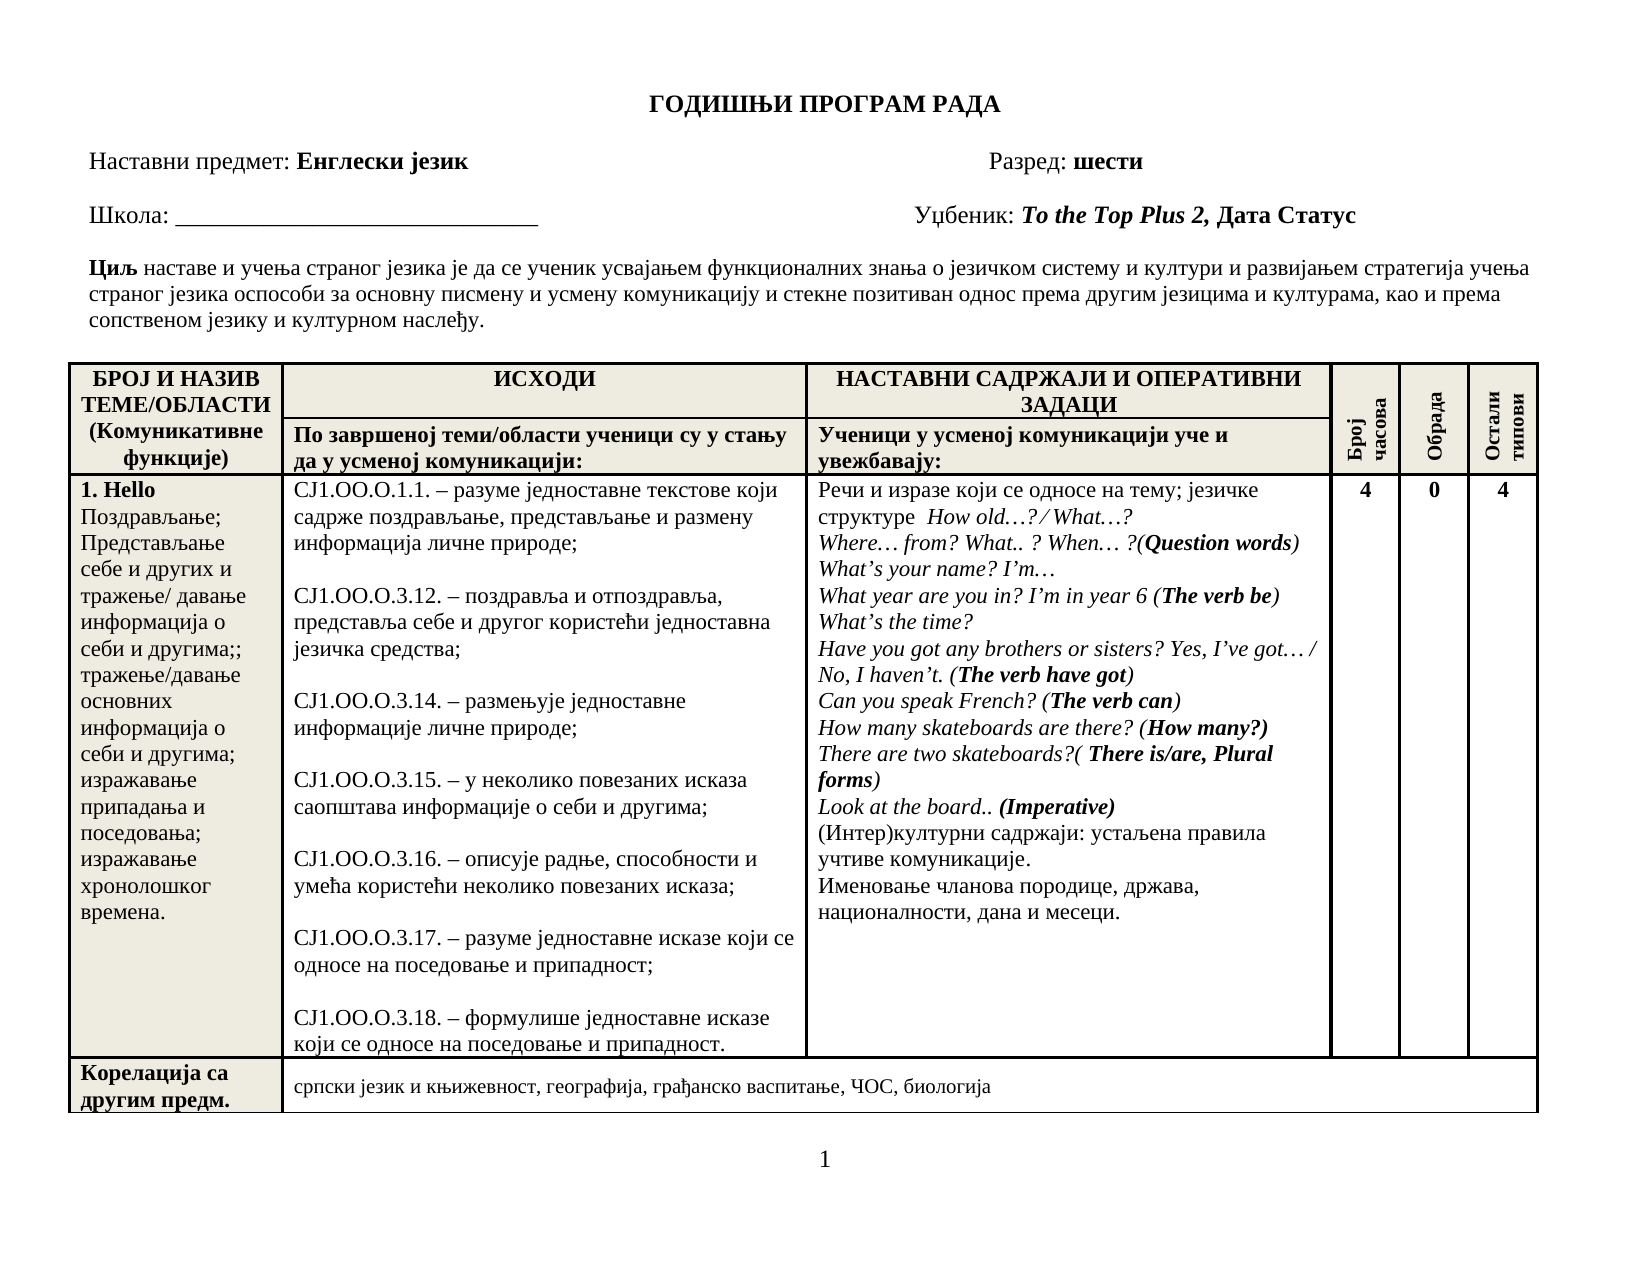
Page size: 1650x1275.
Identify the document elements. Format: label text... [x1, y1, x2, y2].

table_cell Корелација са другим предм. [71, 1059, 281, 1112]
text ГОДИШЊИ ПРОГРАМ РАДА [89, 89, 1561, 117]
table_cell 1. Hello Поздрављање; Представљање себе и других и тражење/ давање информација о себи и другима;; тражење/давање основних информација о себи и другима; изражавање припадања и поседовања; изражавање хронолошког времена. [71, 476, 281, 1056]
table_cell По завршеној теми/области ученици су у стању да у усменој комуникацији: [284, 419, 805, 473]
table_cell 4 [1333, 476, 1398, 1056]
text Наставни предмет: Eнглески језик Разред: шести [89, 146, 1561, 175]
table_header ИСХОДИ [284, 365, 805, 417]
table_cell Ученици у усменој комуникацији уче и увежбавају: [808, 419, 1329, 473]
table_cell СЈ1.ОO.О.1.1. – разуме једноставне текстове који садрже поздрављање, представљање и размену информација личне природе; СЈ1.ОO.О.3.12. – поздравља и отпоздравља, представља себе и другог користећи једноставна језичка средства; СЈ1.ОO.О.3.14. – размењује једноставне информације личне природе; СЈ1.ОO.О.3.15. – у неколико повезаних исказа саопштава информације о себи и другима; СЈ1.ОO.О.3.16. – описује радње, способности и умећа користећи неколико повезаних исказа; СЈ1.ОO.О.3.17. – разуме једноставне исказе који се односе на поседовање и припадност; СЈ1.ОO.О.3.18. – формулише једноставне исказе који се односе на поседовање и припадност. [284, 476, 805, 1056]
table_cell 0 [1401, 476, 1467, 1056]
table_header БРОЈ И НАЗИВ ТЕМЕ/ОБЛАСТИ (Комуникативне функције) [71, 365, 281, 473]
table_cell Речи и изразе који се односе на тему; језичке структуре How old…? ∕ What…? Where… from? What.. ? When… ?(Question words) What’s your name? I’m… What year are you in? I’m in year 6 (The verb be) What’s the time? Have you got any brothers or sisters? Yes, I’ve got… / No, I haven’t. (The verb have got) Can you speak French? (The verb can) How many skateboards are there? (How many?) There are two skateboards?( There is/are, Plural forms) Look at the board.. (Imperative) (Интер)културни садржаји: устаљена правила учтивe комуникације. Именовање чланова породице, држава, националности, дана и месеци. [808, 476, 1329, 1056]
table_header НАСТАВНИ САДРЖАЈИ И ОПЕРАТИВНИ ЗАДАЦИ [808, 365, 1329, 417]
text Циљ наставе и учења страног језика је да се ученик усвајањем функционалних знања о језичком систему и култури и развијањем стратегија учења страног језика оспособи за основну писмену и усмену комуникацију и стекне позитиван однос према другим језицима и културама, као и према сопственом језику и културном наслеђу. [89, 254, 1561, 333]
table_cell српски језик и књижевност, географија, грађанско васпитање, ЧОС, биологија [284, 1059, 1536, 1112]
table_cell 4 [1470, 476, 1536, 1056]
table_header Остали типови [1470, 365, 1536, 473]
text Школа: _____________________________ Уџбеник: To the Top Plus 2, Дата Статус [89, 200, 1561, 229]
table_header Број часова по теми [1333, 365, 1398, 473]
table_header Обрада [1401, 365, 1467, 473]
